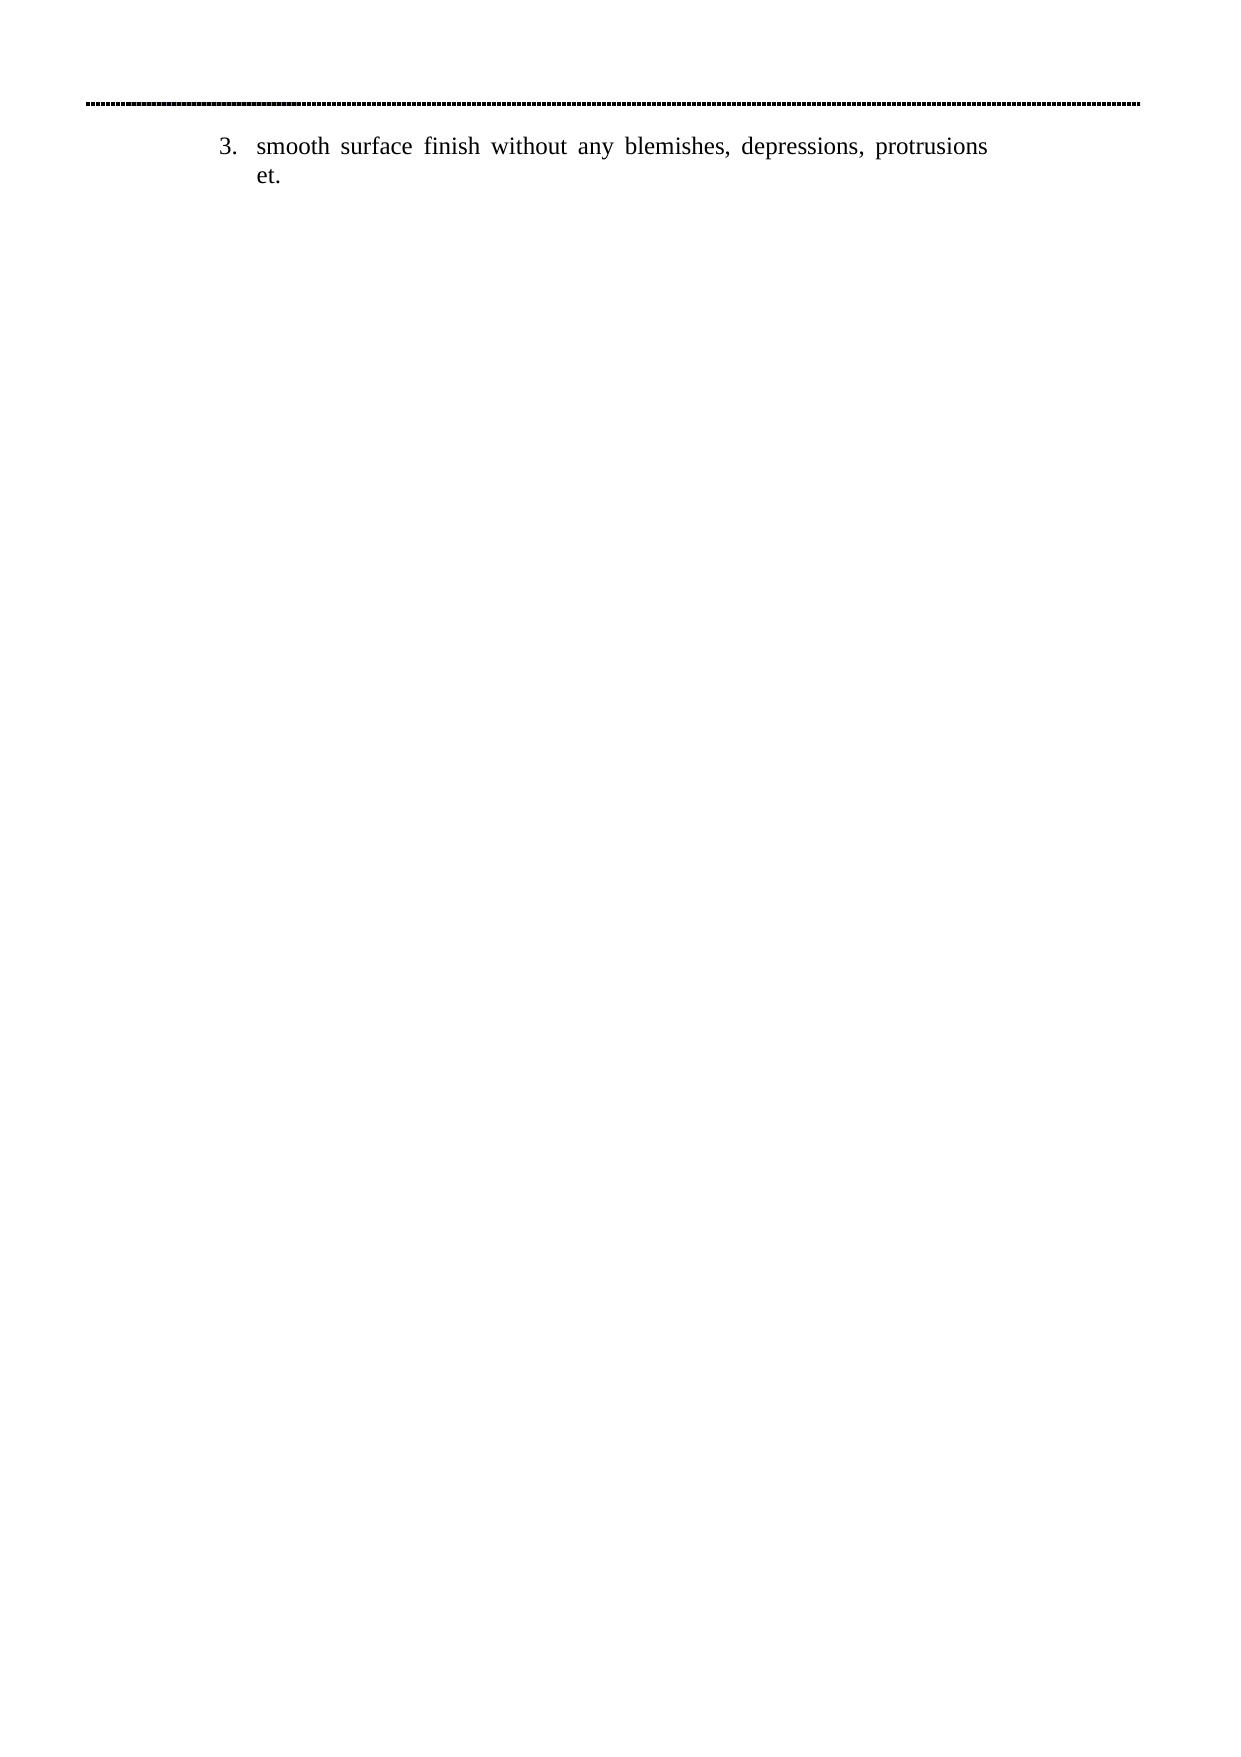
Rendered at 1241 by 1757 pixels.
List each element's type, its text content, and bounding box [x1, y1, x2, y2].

picture [86, 102, 1141, 106]
list smooth surface finish without any blemishes, depressions, protrusions et. [219, 131, 988, 189]
